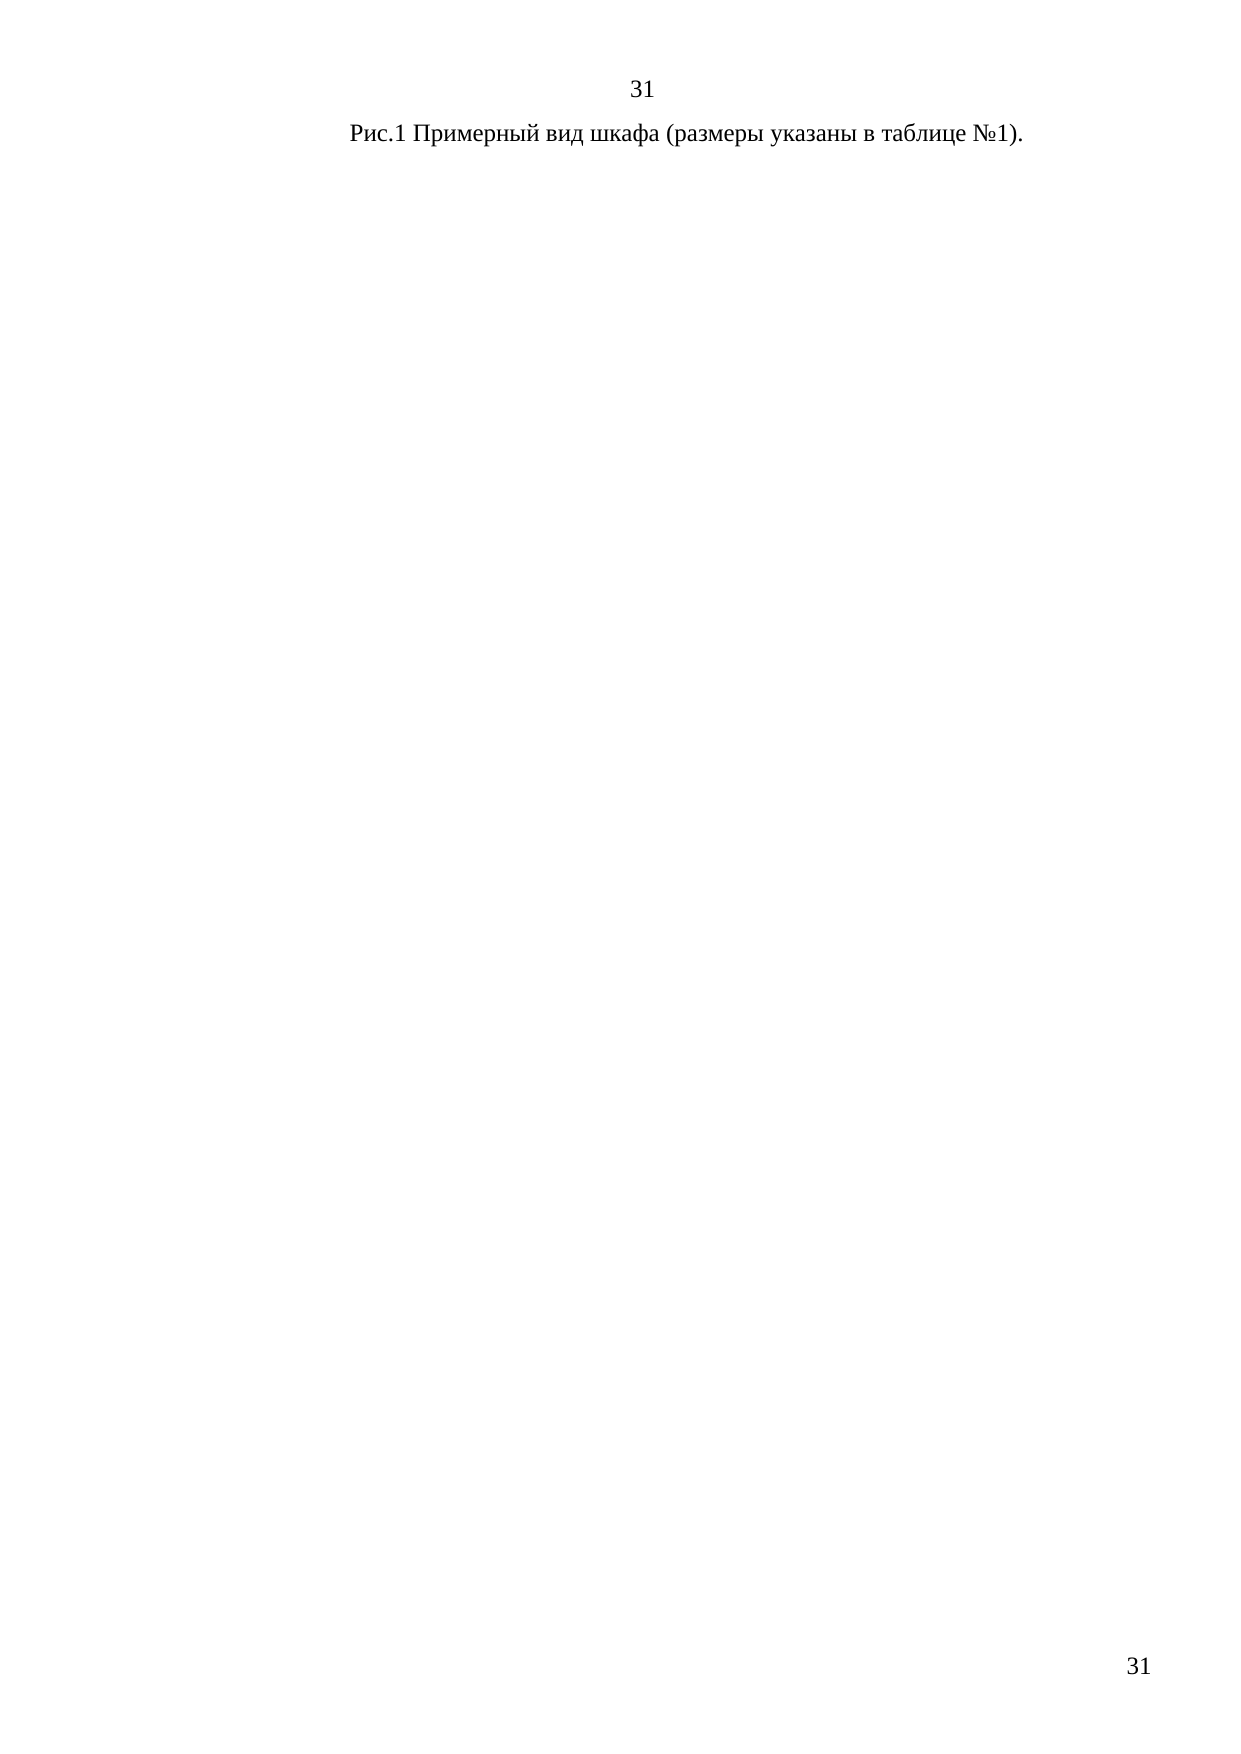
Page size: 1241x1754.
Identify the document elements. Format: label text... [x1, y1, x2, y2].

text Рис.1 Примерный вид шкафа (размеры указаны в таблице №1). [222, 118, 1152, 147]
